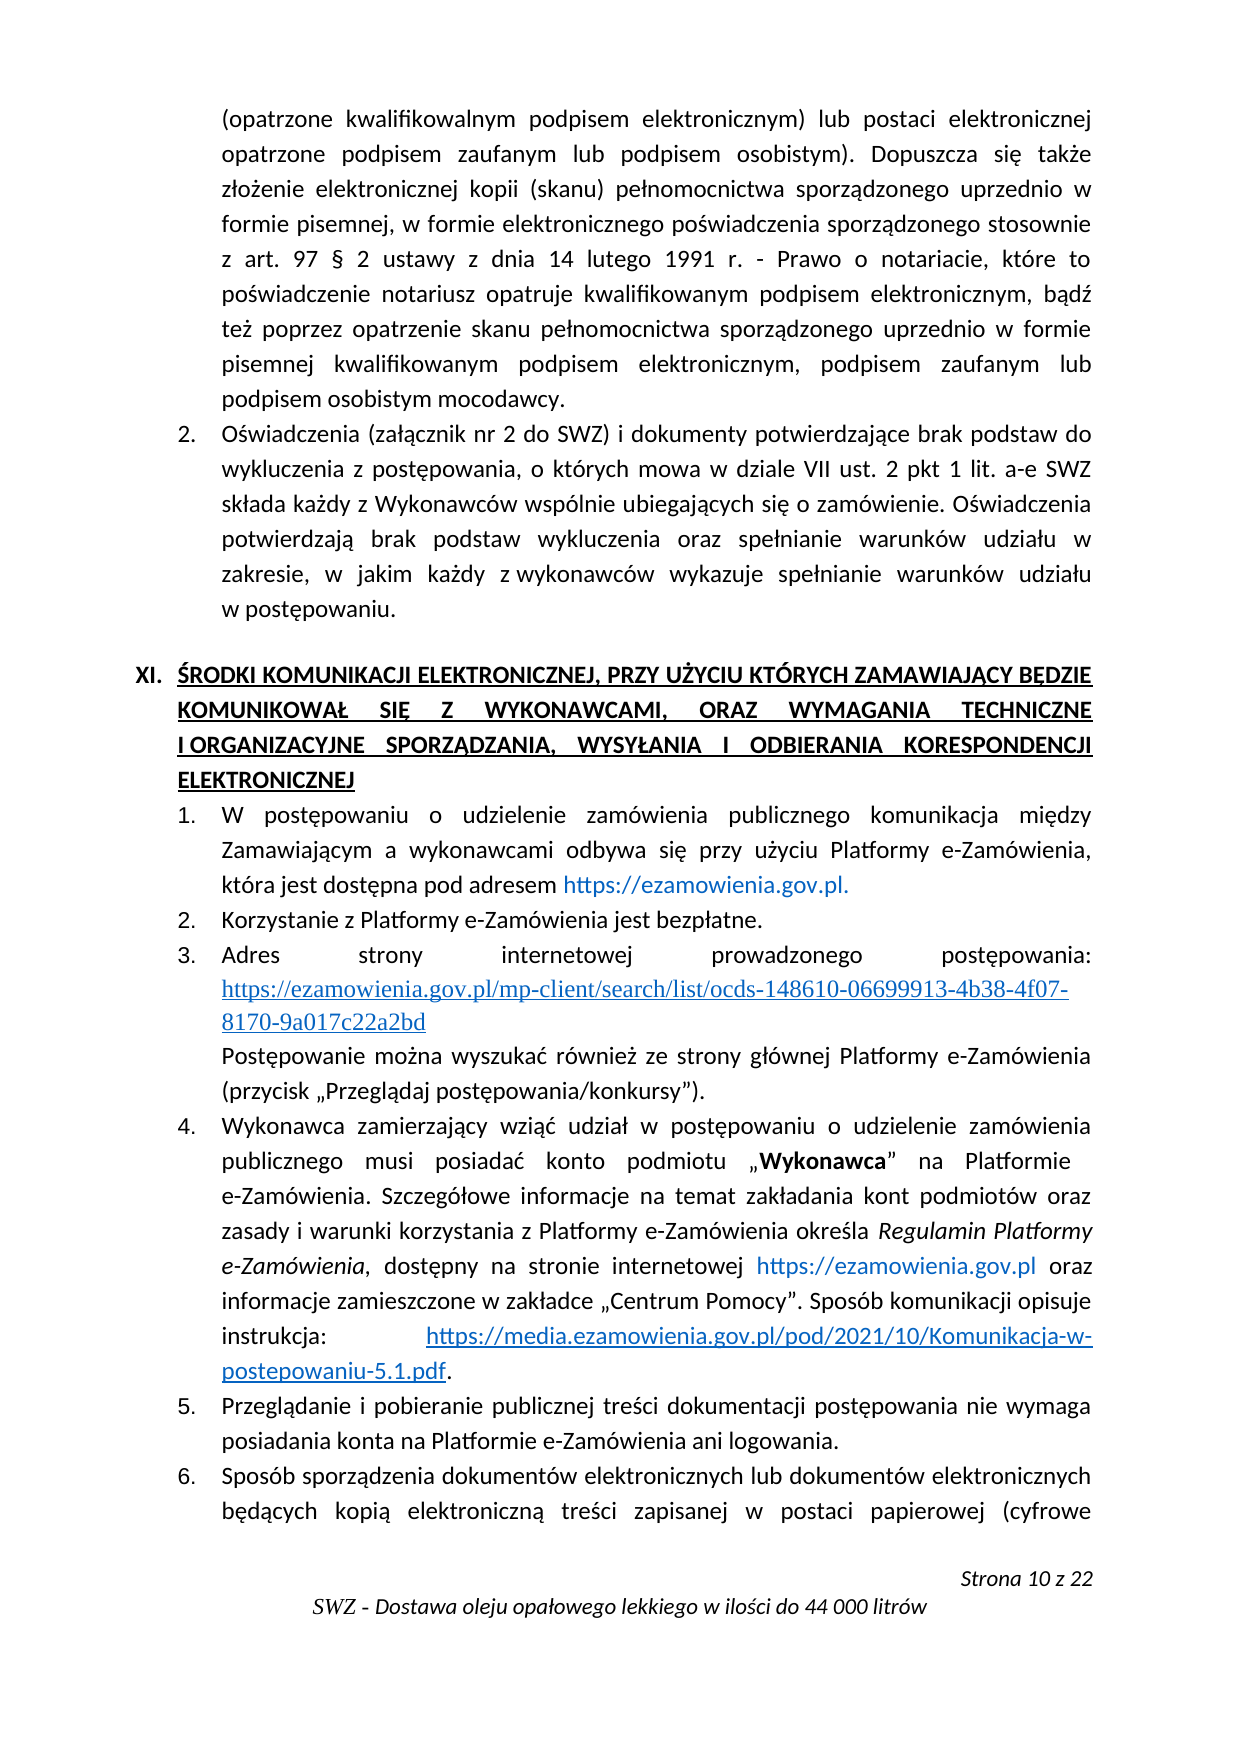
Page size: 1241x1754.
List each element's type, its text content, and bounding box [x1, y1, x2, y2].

list Wykonawca zamierzający wziąć udział w postępowaniu o udzielenie zamówienia publicznego musi posiadać konto podmiotu „Wykonawca” na Platformie e-Zamówienia. Szczegółowe informacje na temat zakładania kont podmiotów oraz zasady i warunki korzystania z Platformy e-Zamówienia określa Regulamin Platformy e-Zamówienia, dostępny na stronie internetowej https://ezamowienia.gov.pl oraz informacje zamieszczone w zakładce „Centrum Pomocy”. Sposób komunikacji opisuje instrukcja: https://media.ezamowienia.gov.pl/pod/2021/10/Komunikacja-w-postepowaniu-5.1.pdf. [177, 1110, 1093, 1385]
list Korzystanie z Platformy e-Zamówienia jest bezpłatne. [177, 904, 1093, 934]
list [177, 1460, 1093, 1525]
list ŚRODKI KOMUNIKACJI ELEKTRONICZNEJ, PRZY UŻYCIU KTÓRYCH ZAMAWIAJĄCY BĘDZIE KOMUNIKOWAŁ SIĘ Z WYKONAWCAMI, ORAZ WYMAGANIA TECHNICZNE I ORGANIZACYJNE SPORZĄDZANIA, WYSYŁANIA I ODBIERANIA KORESPONDENCJI ELEKTRONICZNEJ [162, 659, 1093, 794]
list W postępowaniu o udzielenie zamówienia publicznego komunikacja między Zamawiającym a wykonawcami odbywa się przy użyciu Platformy e-Zamówienia, która jest dostępna pod adresem https://ezamowienia.gov.pl. [177, 799, 1093, 899]
list Przeglądanie i pobieranie publicznej treści dokumentacji postępowania nie wymaga posiadania konta na Platformie e-Zamówienia ani logowania. [177, 1390, 1093, 1455]
list Adres strony internetowej prowadzonego postępowania: https://ezamowienia.gov.pl/mp-client/search/list/ocds-148610-06699913-4b38-4f07-8170-9a017c22a2bd [177, 939, 1093, 1036]
list Oświadczenia (załącznik nr 2 do SWZ) i dokumenty potwierdzające brak podstaw do wykluczenia z postępowania, o których mowa w dziale VII ust. 2 pkt 1 lit. a-e SWZ składa każdy z Wykonawców wspólnie ubiegających się o zamówienie. Oświadczenia potwierdzają brak podstaw wykluczenia oraz spełnianie warunków udziału w zakresie, w jakim każdy z wykonawców wykazuje spełnianie warunków udziału w postępowaniu. [177, 418, 1093, 624]
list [177, 103, 1093, 414]
text Postępowanie można wyszukać również ze strony głównej Platformy e-Zamówienia (przycisk „Przeglądaj postępowania/konkursy”). [221, 1040, 1093, 1105]
